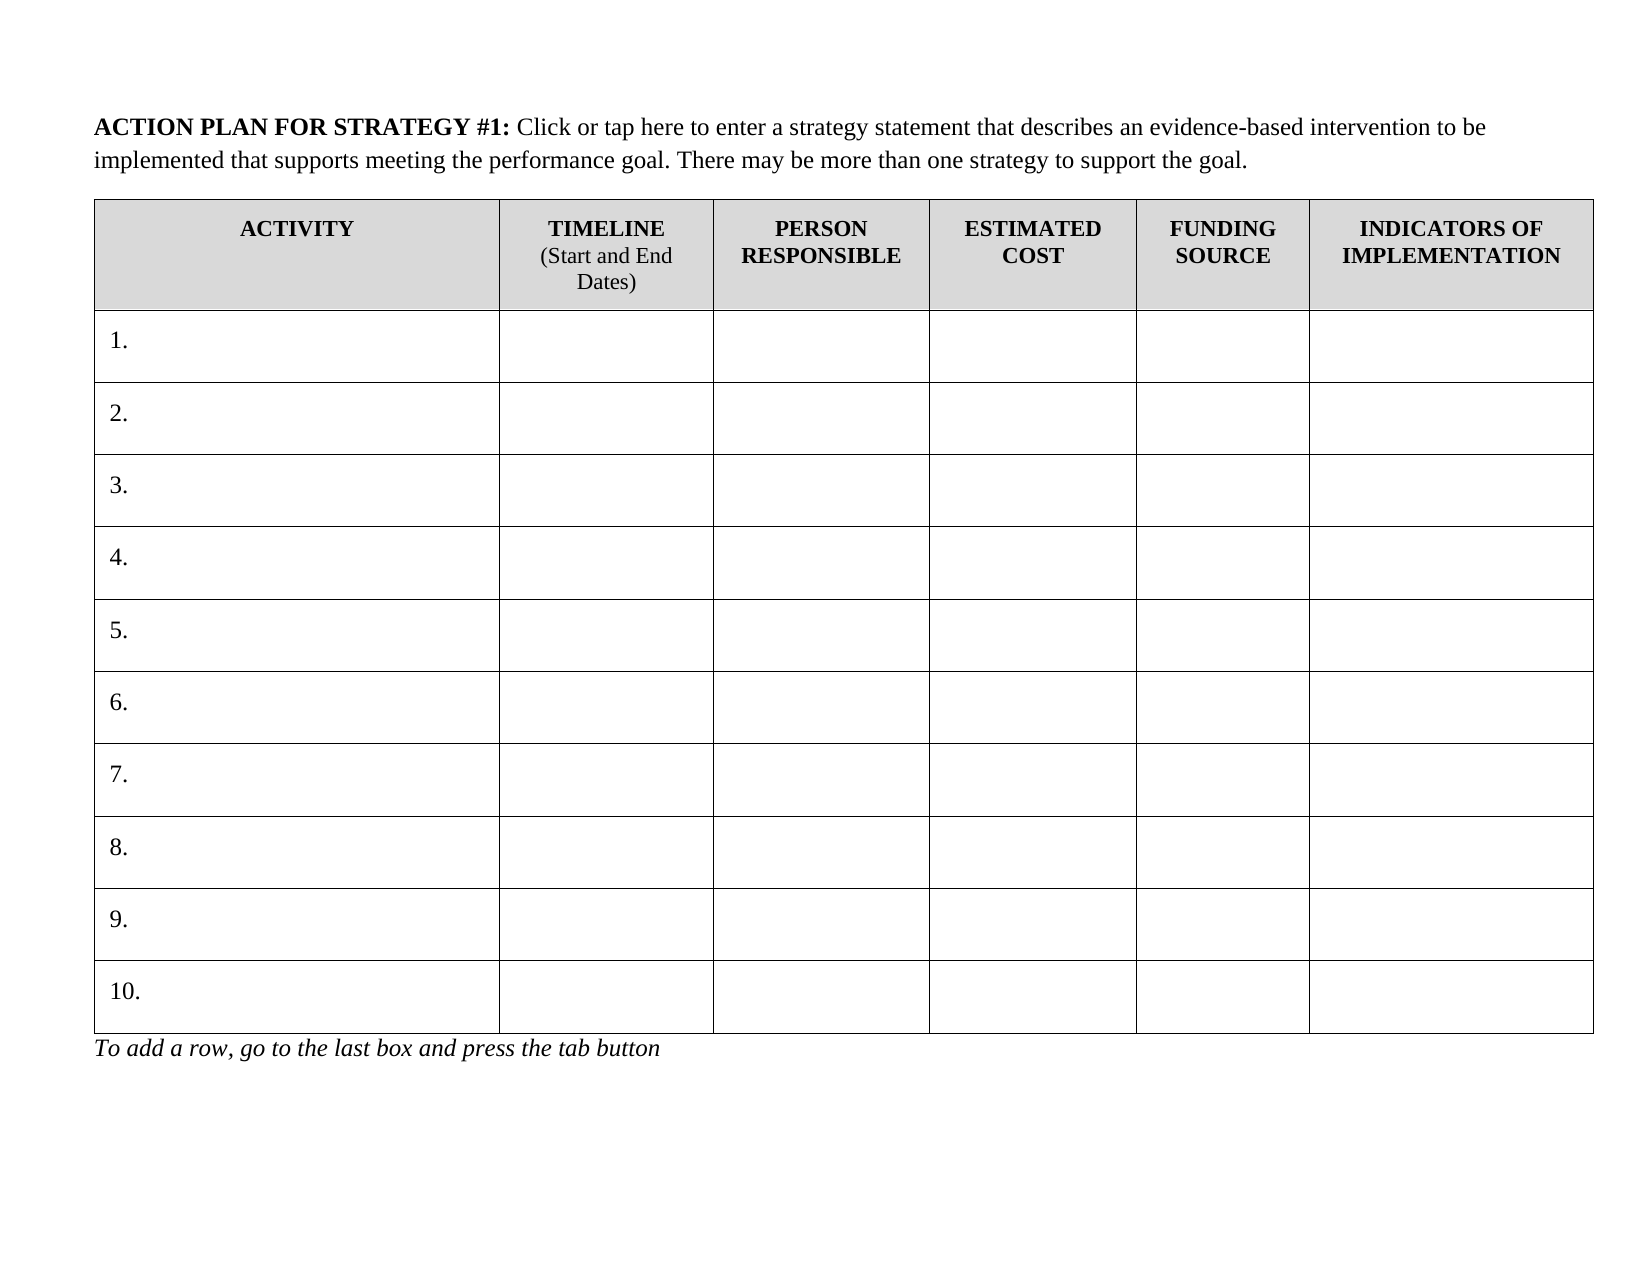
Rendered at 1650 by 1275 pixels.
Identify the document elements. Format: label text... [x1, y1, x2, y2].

table_cell [1137, 455, 1309, 526]
table_cell [930, 311, 1136, 382]
table_cell [714, 961, 929, 1032]
table_header ACTIVITY [95, 200, 499, 309]
table_cell 2. [95, 383, 499, 454]
table_cell [500, 527, 713, 599]
table_header ESTIMATED COST [930, 200, 1136, 309]
table_cell [1137, 889, 1309, 960]
table_cell [1310, 455, 1593, 526]
table_cell [1310, 383, 1593, 454]
table_cell [1137, 672, 1309, 743]
table_cell [714, 527, 929, 599]
table_cell [500, 672, 713, 743]
table_cell [500, 383, 713, 454]
table_cell [714, 455, 929, 526]
table_cell [500, 311, 713, 382]
table_cell [714, 889, 929, 960]
table_cell [500, 455, 713, 526]
table_cell [930, 817, 1136, 888]
table_header PERSON RESPONSIBLE [714, 200, 929, 309]
table_header TIMELINE (Start and End Dates) [500, 200, 713, 309]
table_cell 7. [95, 744, 499, 816]
table_cell [1310, 672, 1593, 743]
table_cell [930, 672, 1136, 743]
table_cell [714, 311, 929, 382]
table_cell [1137, 744, 1309, 816]
table_cell [1310, 889, 1593, 960]
table_cell [1310, 527, 1593, 599]
table_cell [714, 672, 929, 743]
table_header FUNDING SOURCE [1137, 200, 1309, 309]
table_cell [500, 600, 713, 671]
table_cell [930, 889, 1136, 960]
table_cell [930, 383, 1136, 454]
table_cell [1310, 311, 1593, 382]
table_cell [1310, 600, 1593, 671]
table_cell 3. [95, 455, 499, 526]
table_cell 1. [95, 311, 499, 382]
table_cell [714, 600, 929, 671]
table_cell [1137, 383, 1309, 454]
table_cell [1310, 817, 1593, 888]
table_cell [930, 455, 1136, 526]
table_cell 6. [95, 672, 499, 743]
table_cell [500, 961, 713, 1032]
table_cell [714, 383, 929, 454]
table_cell [500, 817, 713, 888]
table_cell 5. [95, 600, 499, 671]
table_cell [930, 527, 1136, 599]
table_cell 4. [95, 527, 499, 599]
table_cell [930, 744, 1136, 816]
table_cell [1137, 961, 1309, 1032]
table_cell [1137, 600, 1309, 671]
table_cell [500, 744, 713, 816]
text ACTION PLAN FOR STRATEGY #1: [94, 112, 1594, 174]
table_cell [930, 961, 1136, 1032]
table_cell [1310, 744, 1593, 816]
table_cell [1137, 817, 1309, 888]
text To add a row, go to the last box and press the tab button [94, 1034, 1594, 1062]
table_cell 10. [95, 961, 499, 1032]
table_cell 8. [95, 817, 499, 888]
table_cell [1310, 961, 1593, 1032]
table_cell [930, 600, 1136, 671]
table_cell [1137, 311, 1309, 382]
table_cell [500, 889, 713, 960]
table_cell 9. [95, 889, 499, 960]
table_header INDICATORS OF IMPLEMENTATION [1310, 200, 1593, 309]
table_cell [714, 744, 929, 816]
table_cell [714, 817, 929, 888]
table_cell [1137, 527, 1309, 599]
